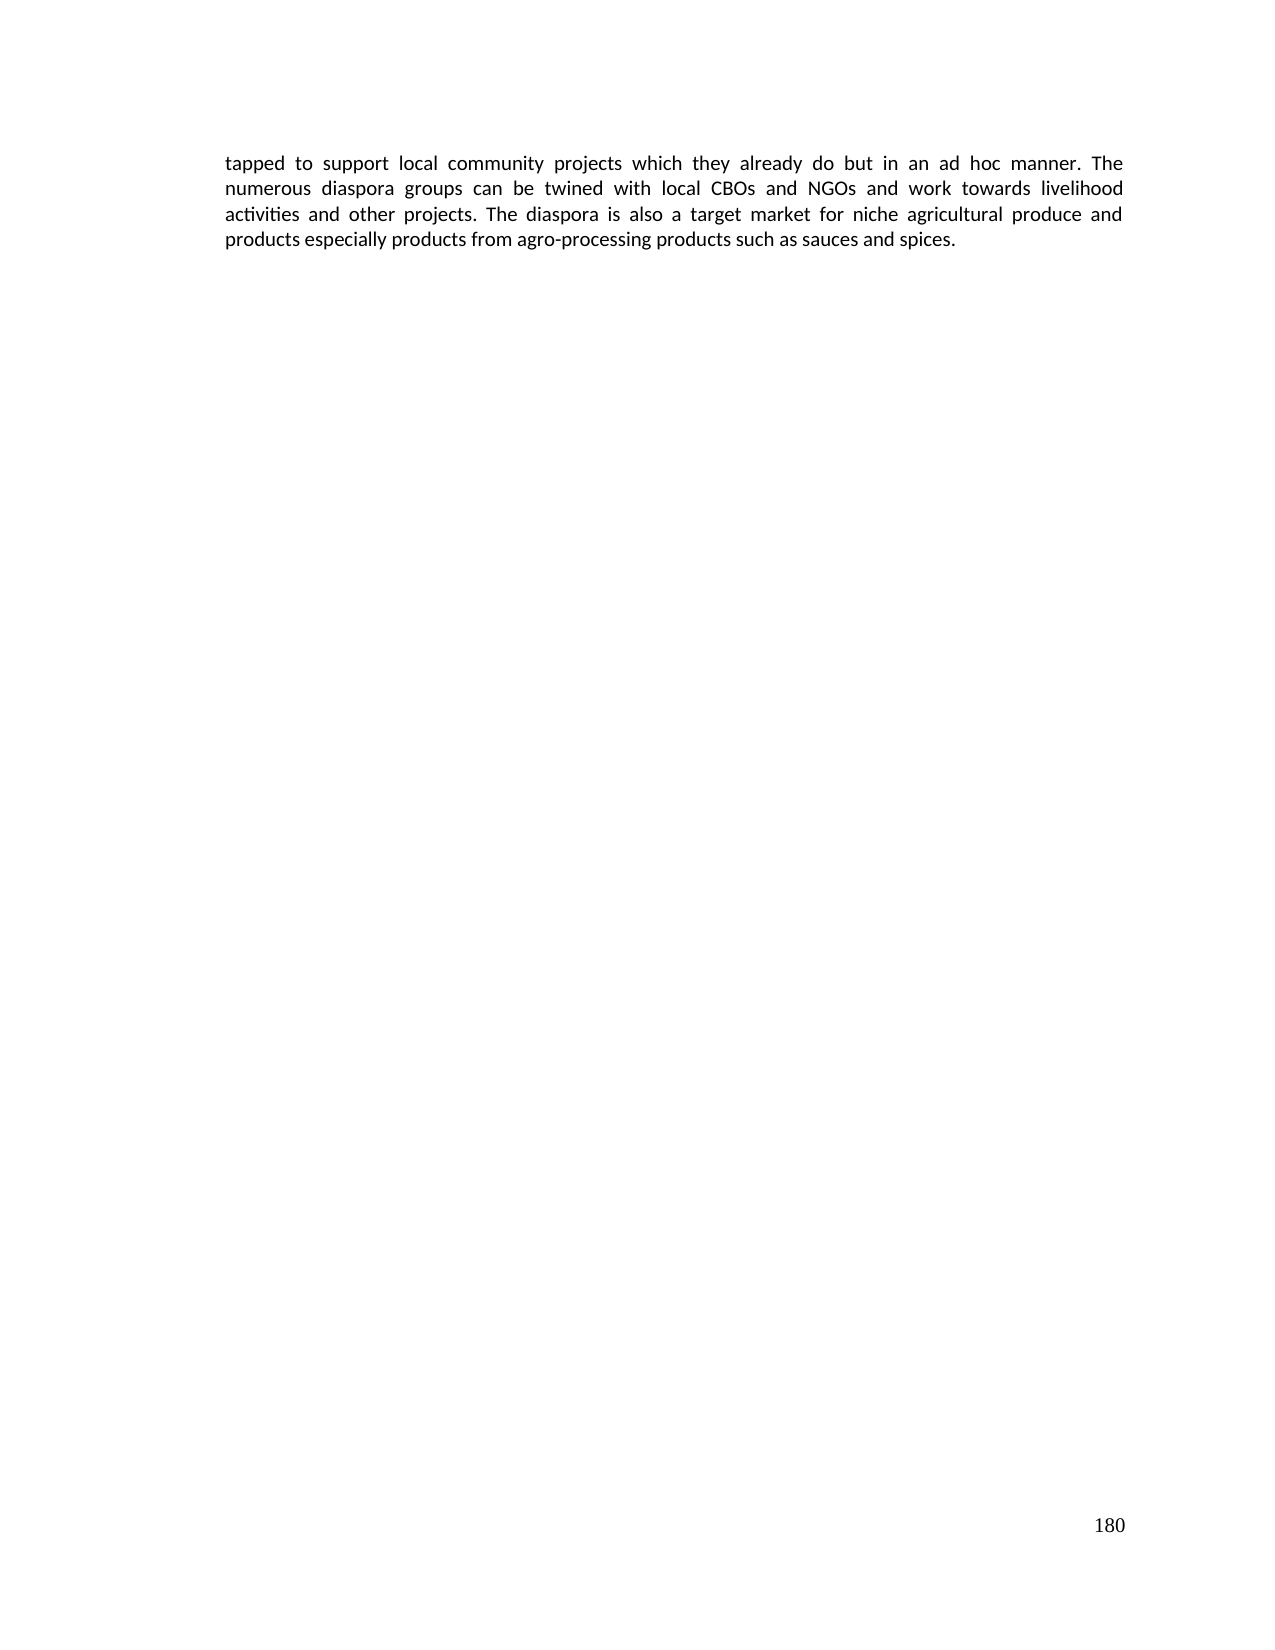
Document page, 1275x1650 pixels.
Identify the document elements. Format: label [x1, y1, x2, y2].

list [187, 150, 1125, 252]
